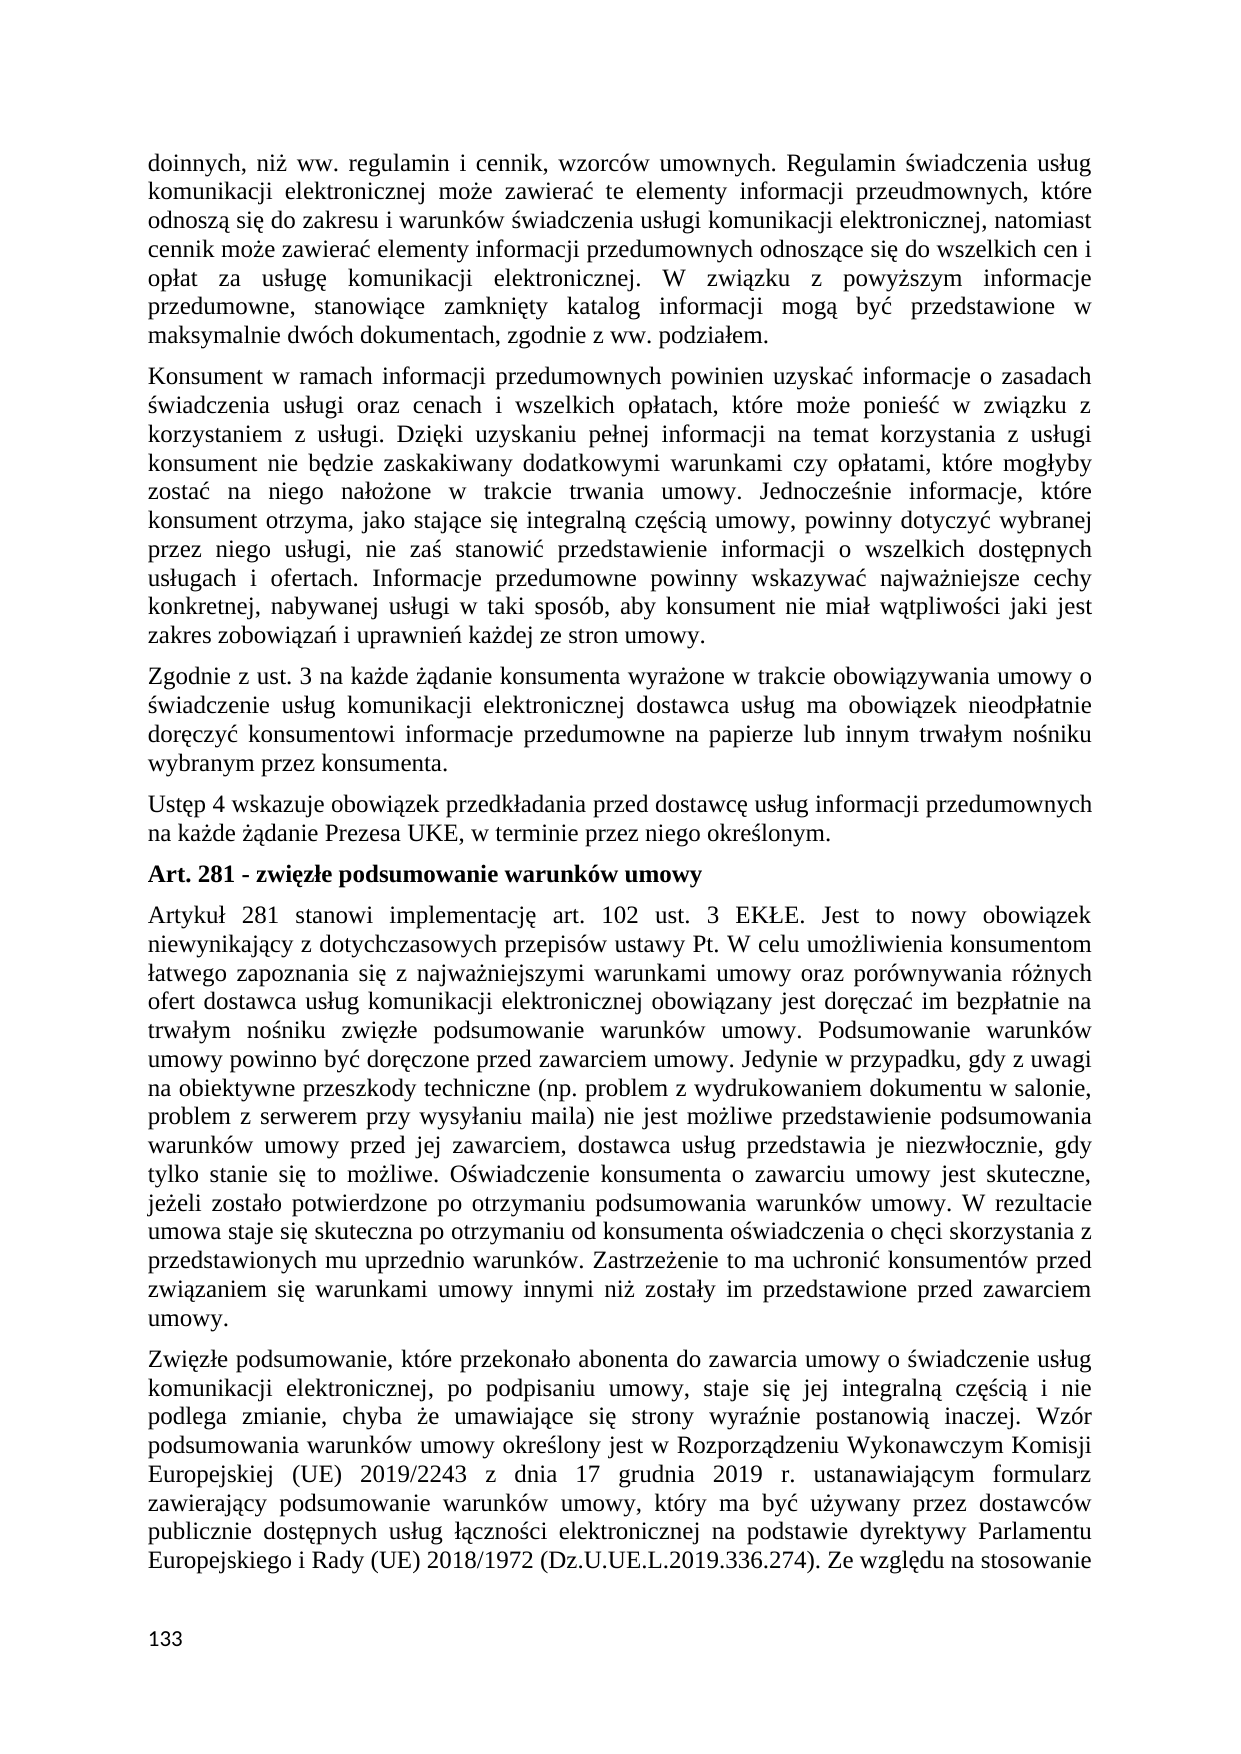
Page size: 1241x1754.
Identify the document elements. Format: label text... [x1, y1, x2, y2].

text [148, 1344, 1093, 1574]
text Konsument w ramach informacji przedumownych powinien uzyskać informacje o zasadach świadczenia usługi oraz cenach i wszelkich opłatach, które może ponieść w związku z korzystaniem z usługi. Dzięki uzyskaniu pełnej informacji na temat korzystania z usługi konsument nie będzie zaskakiwany dodatkowymi warunkami czy opłatami, które mogłyby zostać na niego nałożone w trakcie trwania umowy. Jednocześnie informacje, które konsument otrzyma, jako stające się integralną częścią umowy, powinny dotyczyć wybranej przez niego usługi, nie zaś stanowić przedstawienie informacji o wszelkich dostępnych usługach i ofertach. Informacje przedumowne powinny wskazywać najważniejsze cechy konkretnej, nabywanej usługi w taki sposób, aby konsument nie miał wątpliwości jaki jest zakres zobowiązań i uprawnień każdej ze stron umowy. [148, 361, 1093, 649]
text Zgodnie z ust. 3 na każde żądanie konsumenta wyrażone w trakcie obowiązywania umowy o świadczenie usług komunikacji elektronicznej dostawca usług ma obowiązek nieodpłatnie doręczyć konsumentowi informacje przedumowne na papierze lub innym trwałym nośniku wybranym przez konsumenta. [148, 661, 1093, 776]
text Artykuł 281 stanowi implementację art. 102 ust. 3 EKŁE. Jest to nowy obowiązek niewynikający z dotychczasowych przepisów ustawy Pt. W celu umożliwienia konsumentom łatwego zapoznania się z najważniejszymi warunkami umowy oraz porównywania różnych ofert dostawca usług komunikacji elektronicznej obowiązany jest doręczać im bezpłatnie na trwałym nośniku zwięzłe podsumowanie warunków umowy. Podsumowanie warunków umowy powinno być doręczone przed zawarciem umowy. Jedynie w przypadku, gdy z uwagi na obiektywne przeszkody techniczne (np. problem z wydrukowaniem dokumentu w salonie, problem z serwerem przy wysyłaniu maila) nie jest możliwe przedstawienie podsumowania warunków umowy przed jej zawarciem, dostawca usług przedstawia je niezwłocznie, gdy tylko stanie się to możliwe. Oświadczenie konsumenta o zawarciu umowy jest skuteczne, jeżeli zostało potwierdzone po otrzymaniu podsumowania warunków umowy. W rezultacie umowa staje się skuteczna po otrzymaniu od konsumenta oświadczenia o chęci skorzystania z przedstawionych mu uprzednio warunków. Zastrzeżenie to ma uchronić konsumentów przed związaniem się warunkami umowy innymi niż zostały im przedstawione przed zawarciem umowy. [148, 900, 1093, 1331]
text Ustęp 4 wskazuje obowiązek przedkładania przed dostawcę usług informacji przedumownych na każde żądanie Prezesa UKE, w terminie przez niego określonym. [148, 789, 1093, 846]
text Art. 281 - zwięzłe podsumowanie warunków umowy [148, 859, 1093, 888]
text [148, 148, 1093, 349]
